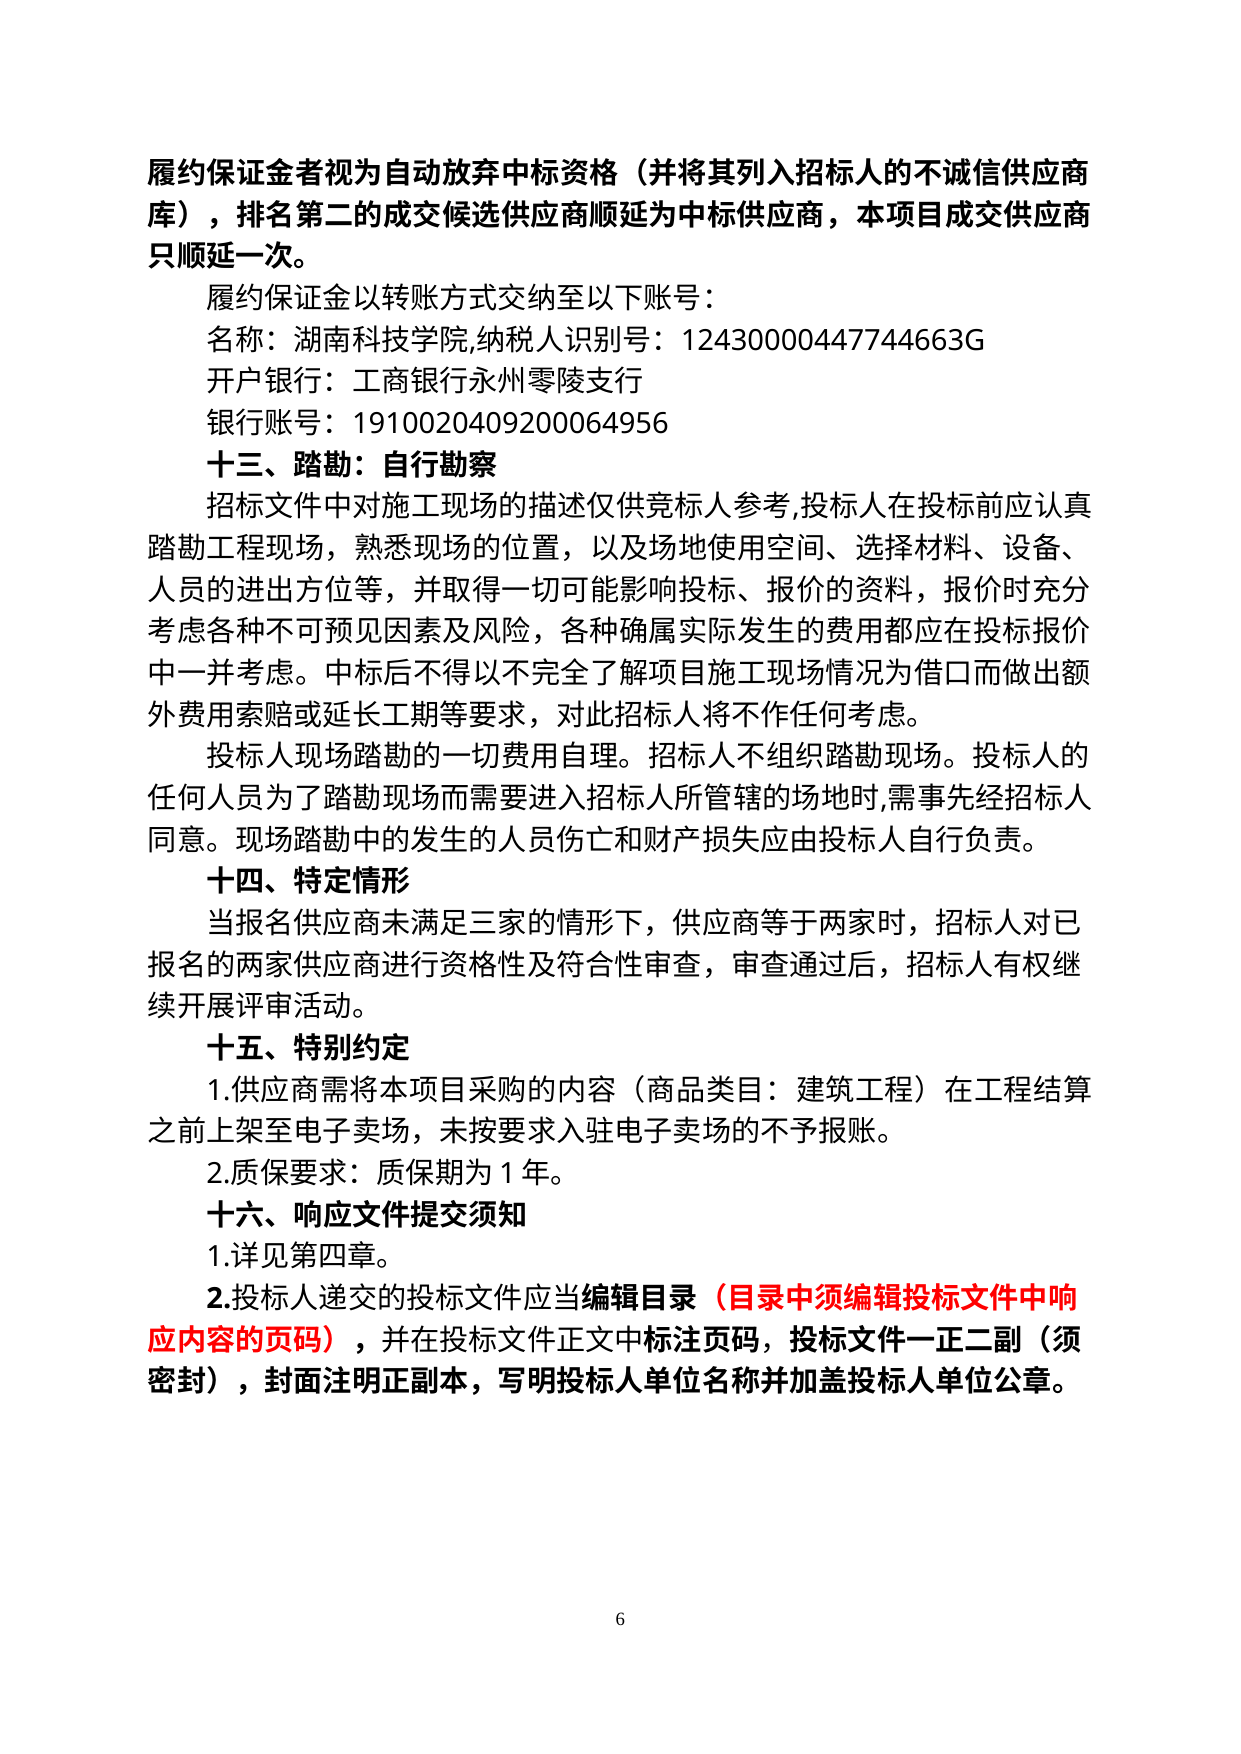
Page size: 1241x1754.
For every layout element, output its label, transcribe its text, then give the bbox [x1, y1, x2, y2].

text 招标文件中对施工现场的描述仅供竞标人参考,投标人在投标前应认真踏勘工程现场，熟悉现场的位置，以及场地使用空间、选择材料、设备、人员的进出方位等，并取得一切可能影响投标、报价的资料，报价时充分考虑各种不可预见因素及风险，各种确属实际发生的费用都应在投标报价中一并考虑。中标后不得以不完全了解项目施工现场情况为借口而做出额外费用索赔或延长工期等要求，对此招标人将不作任何考虑。 [148, 483, 1092, 733]
text 2.投标人递交的投标文件应当编辑目录（目录中须编辑投标文件中响应内容的页码），并在投标文件正文中标注页码，投标文件一正二副（须密封），封面注明正副本，写明投标人单位名称并加盖投标人单位公章。 [148, 1275, 1092, 1400]
text 1.详见第四章。 [148, 1233, 1092, 1275]
text 十五、特别约定 [148, 1025, 1092, 1067]
text 投标人现场踏勘的一切费用自理。招标人不组织踏勘现场。投标人的任何人员为了踏勘现场而需要进入招标人所管辖的场地时,需事先经招标人同意。现场踏勘中的发生的人员伤亡和财产损失应由投标人自行负责。 [148, 733, 1092, 858]
text 1.供应商需将本项目采购的内容（商品类目：建筑工程）在工程结算之前上架至电子卖场，未按要求入驻电子卖场的不予报账。 [148, 1067, 1092, 1150]
text 履约保证金以转账方式交纳至以下账号： [148, 275, 1092, 317]
text 十四、特定情形 [148, 858, 1092, 900]
text 2.质保要求：质保期为1年。 [148, 1150, 1092, 1192]
text 名称：湖南科技学院,纳税人识别号：12430000447744663G [148, 317, 1092, 358]
text 当报名供应商未满足三家的情形下，供应商等于两家时，招标人对已报名的两家供应商进行资格性及符合性审查，审查通过后，招标人有权继续开展评审活动。 [148, 900, 1092, 1025]
text 十三、踏勘：自行勘察 [148, 442, 1092, 483]
text 十六、响应文件提交须知 [148, 1192, 1092, 1233]
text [148, 150, 1092, 275]
text 开户银行：工商银行永州零陵支行 [148, 358, 1092, 400]
text 银行账号：1910020409200064956 [148, 400, 1092, 442]
